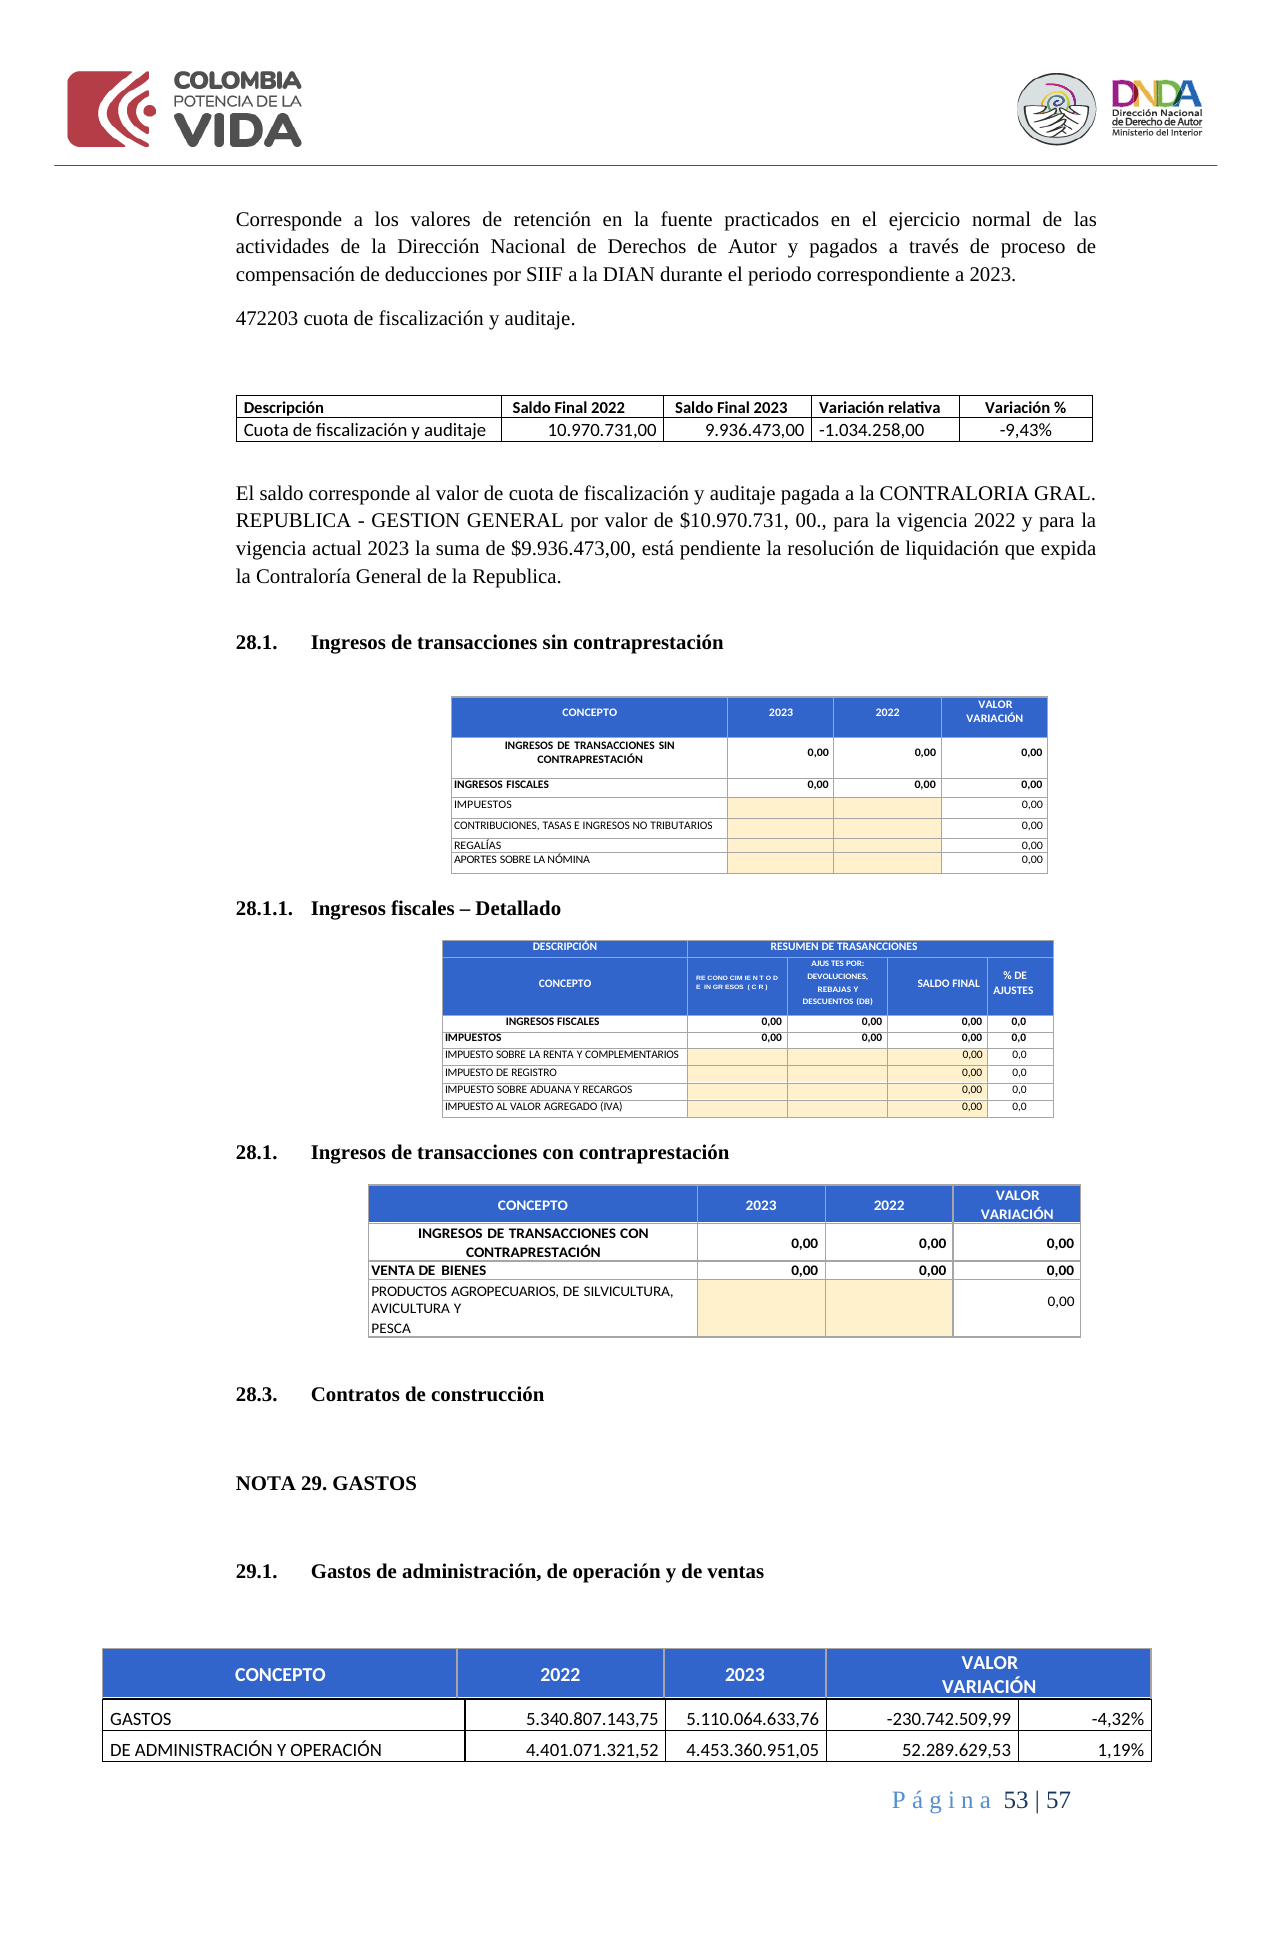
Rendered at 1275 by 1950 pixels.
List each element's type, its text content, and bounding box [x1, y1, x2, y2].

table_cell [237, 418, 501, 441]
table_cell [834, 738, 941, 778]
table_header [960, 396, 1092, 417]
text Corresponde a los valores de retención en la fuente practicados en el ejercicio normal de las actividades de la Dirección Nacional de Derechos de Autor y pagados a través de proceso de compensación de deducciones por SIIF a la DIAN durante el periodo correspondiente a 2023. [236, 207, 1098, 286]
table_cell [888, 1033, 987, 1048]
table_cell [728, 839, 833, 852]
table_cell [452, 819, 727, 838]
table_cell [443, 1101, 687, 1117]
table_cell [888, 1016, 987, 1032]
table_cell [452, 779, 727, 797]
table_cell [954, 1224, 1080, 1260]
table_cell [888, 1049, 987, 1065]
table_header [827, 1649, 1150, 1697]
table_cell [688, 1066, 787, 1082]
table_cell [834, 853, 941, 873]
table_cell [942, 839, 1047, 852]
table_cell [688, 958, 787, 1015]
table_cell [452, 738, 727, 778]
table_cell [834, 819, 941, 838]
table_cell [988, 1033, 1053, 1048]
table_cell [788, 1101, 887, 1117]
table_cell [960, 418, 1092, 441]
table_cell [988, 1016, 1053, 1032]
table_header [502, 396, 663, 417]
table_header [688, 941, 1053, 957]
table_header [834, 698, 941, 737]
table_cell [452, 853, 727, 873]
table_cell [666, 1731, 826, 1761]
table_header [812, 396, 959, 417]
text 28.3. Contratos de construcción [236, 1382, 1098, 1406]
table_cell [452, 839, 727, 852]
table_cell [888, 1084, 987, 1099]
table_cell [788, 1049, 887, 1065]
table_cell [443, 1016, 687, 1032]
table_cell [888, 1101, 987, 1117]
text 29.1. Gastos de administración, de operación y de ventas [236, 1559, 1098, 1583]
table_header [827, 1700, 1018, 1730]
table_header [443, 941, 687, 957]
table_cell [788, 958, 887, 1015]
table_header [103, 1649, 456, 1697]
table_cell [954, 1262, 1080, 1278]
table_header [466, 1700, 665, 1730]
text 28.1.1. Ingresos fiscales – Detallado [236, 896, 1098, 920]
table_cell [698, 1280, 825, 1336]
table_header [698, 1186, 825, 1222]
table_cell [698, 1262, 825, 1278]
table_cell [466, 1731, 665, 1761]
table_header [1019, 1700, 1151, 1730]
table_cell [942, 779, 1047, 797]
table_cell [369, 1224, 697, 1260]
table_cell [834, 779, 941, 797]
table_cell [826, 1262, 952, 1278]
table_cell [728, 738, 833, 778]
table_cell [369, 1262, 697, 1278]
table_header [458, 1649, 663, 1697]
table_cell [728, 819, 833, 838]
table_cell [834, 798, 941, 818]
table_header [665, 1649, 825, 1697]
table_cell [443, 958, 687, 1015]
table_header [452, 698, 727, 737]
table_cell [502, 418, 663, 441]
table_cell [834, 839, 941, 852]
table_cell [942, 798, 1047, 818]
text 472203 cuota de fiscalización y auditaje. [236, 306, 1098, 330]
text 28.1. Ingresos de transacciones con contraprestación [236, 1140, 1098, 1164]
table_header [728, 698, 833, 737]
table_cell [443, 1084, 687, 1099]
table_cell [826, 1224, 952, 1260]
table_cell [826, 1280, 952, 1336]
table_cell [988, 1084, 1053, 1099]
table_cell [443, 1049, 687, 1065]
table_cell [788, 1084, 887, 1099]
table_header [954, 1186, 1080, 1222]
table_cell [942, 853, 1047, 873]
text El saldo corresponde al valor de cuota de fiscalización y auditaje pagada a la CONTRALORIA GRAL. REPUBLICA - GESTION GENERAL por valor de $10.970.731, 00., para la vigencia 2022 y para la vigencia actual 2023 la suma de $9.936.473,00, está pendiente la resolución de liquidación que expida la Contraloría General de la Republica. [236, 481, 1098, 588]
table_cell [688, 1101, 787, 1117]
text 28.1. Ingresos de transacciones sin contraprestación [236, 630, 1098, 654]
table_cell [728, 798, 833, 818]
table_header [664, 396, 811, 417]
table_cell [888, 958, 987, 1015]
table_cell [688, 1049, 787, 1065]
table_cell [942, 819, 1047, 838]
picture [1, 31, 1272, 186]
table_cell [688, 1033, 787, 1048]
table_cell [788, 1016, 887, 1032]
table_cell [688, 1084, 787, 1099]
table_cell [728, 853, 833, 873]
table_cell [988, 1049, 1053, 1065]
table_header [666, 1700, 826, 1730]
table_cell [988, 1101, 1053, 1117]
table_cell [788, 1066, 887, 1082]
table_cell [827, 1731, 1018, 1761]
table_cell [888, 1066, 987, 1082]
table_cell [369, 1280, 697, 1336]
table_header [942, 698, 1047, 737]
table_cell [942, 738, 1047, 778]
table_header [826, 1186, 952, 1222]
text NOTA 29. GASTOS [236, 1471, 1098, 1494]
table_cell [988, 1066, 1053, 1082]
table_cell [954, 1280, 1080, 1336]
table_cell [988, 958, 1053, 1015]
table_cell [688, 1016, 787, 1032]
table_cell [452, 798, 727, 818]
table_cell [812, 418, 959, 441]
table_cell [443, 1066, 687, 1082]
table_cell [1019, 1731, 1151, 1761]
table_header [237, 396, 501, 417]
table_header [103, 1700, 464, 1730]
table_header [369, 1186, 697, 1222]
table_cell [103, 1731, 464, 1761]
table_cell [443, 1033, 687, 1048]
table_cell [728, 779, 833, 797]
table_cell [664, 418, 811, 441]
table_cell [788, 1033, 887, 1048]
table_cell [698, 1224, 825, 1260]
